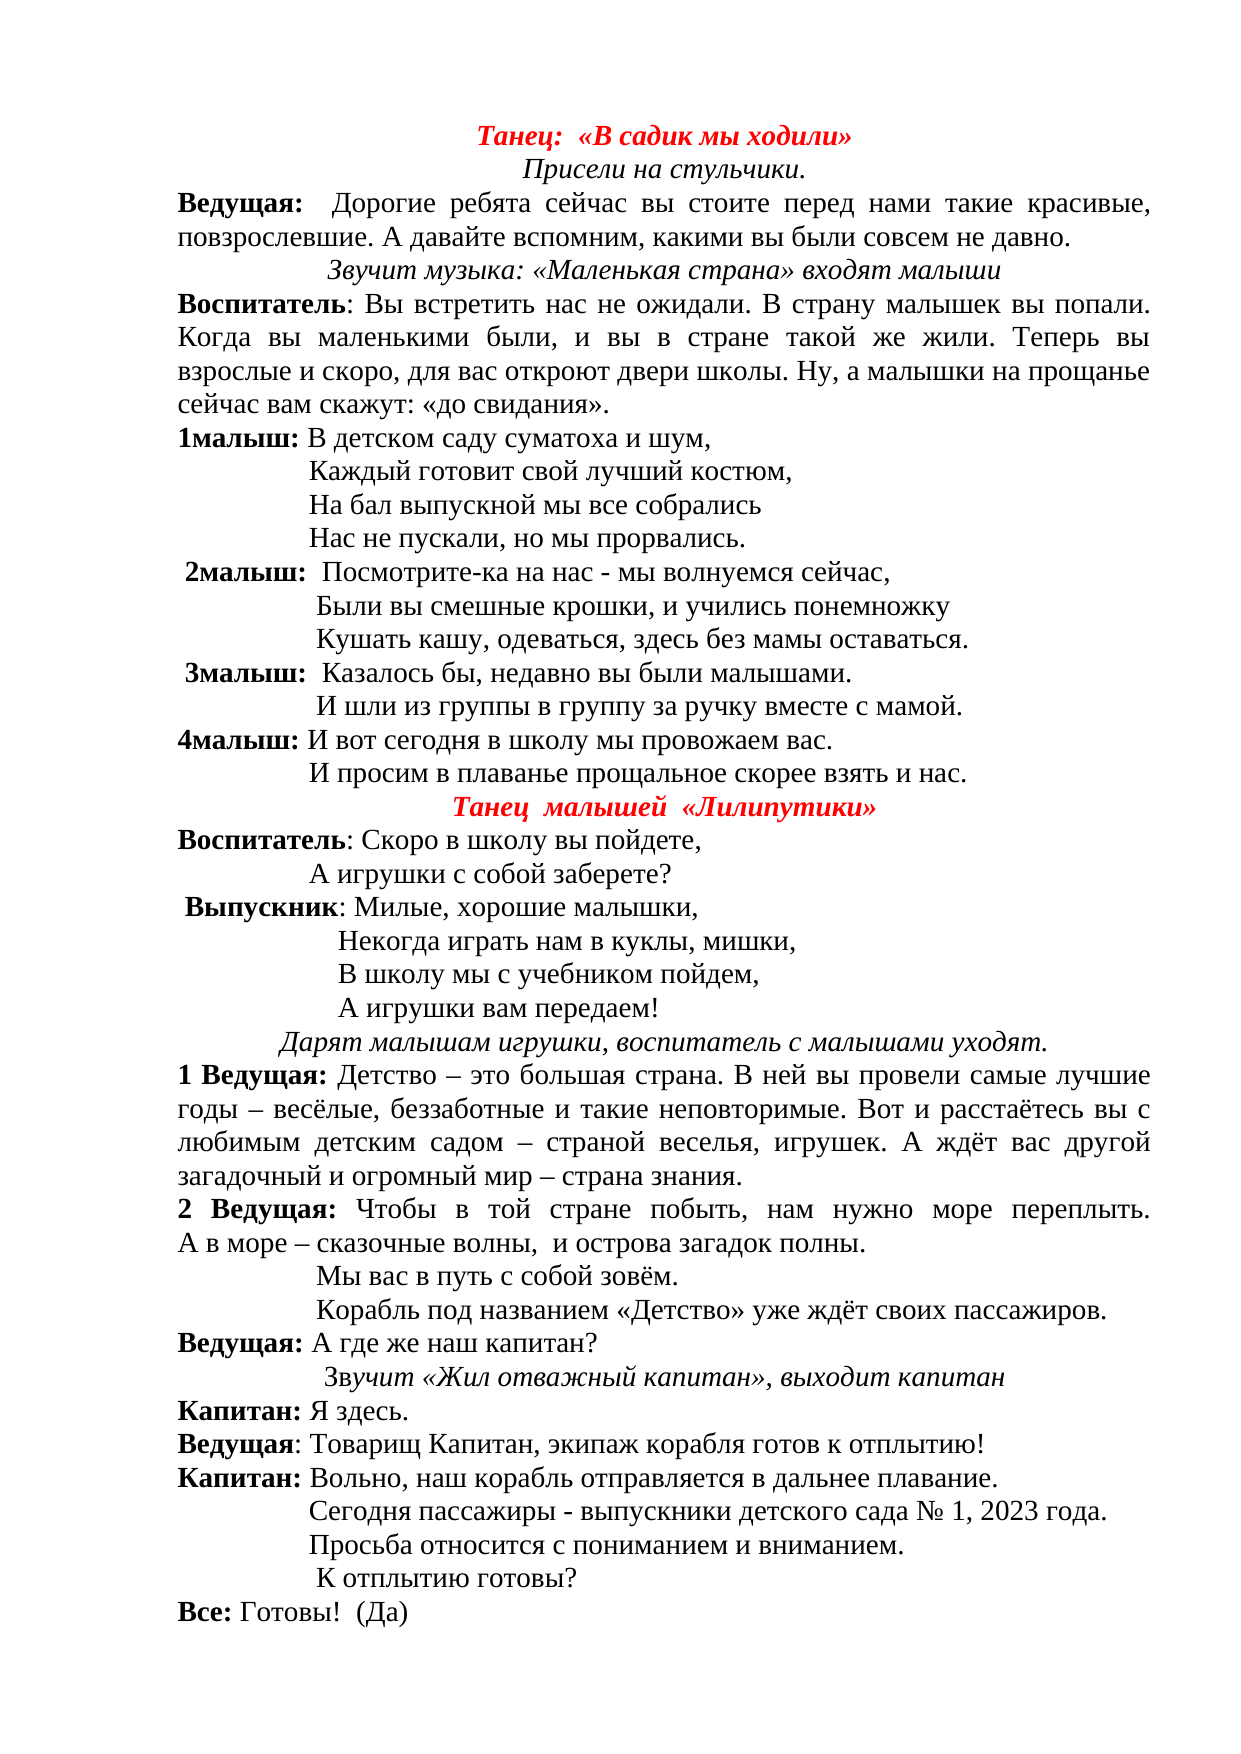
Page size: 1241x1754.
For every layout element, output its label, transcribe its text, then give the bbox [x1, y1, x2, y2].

text Воспитатель: Вы встретить нас не ожидали. В страну малышек вы попали. Когда вы маленькими были, и вы в стране такой же жили. Теперь вы взрослые и скоро, для вас откроют двери школы. Ну, а малышки на прощанье сейчас вам скажут: «до свидания». [177, 286, 1152, 420]
text Корабль под названием «Детство» уже ждёт своих пассажиров. [177, 1292, 1152, 1326]
text Кушать кашу, одеваться, здесь без мамы оставаться. [177, 621, 1152, 655]
text Присели на стульчики. [177, 152, 1152, 185]
text А игрушки вам передаем! [177, 990, 1152, 1024]
text 2малыш: Посмотрите-ка на нас - мы волнуемся сейчас, [177, 554, 1152, 588]
text Ведущая: Дорогие ребята сейчас вы стоите перед нами такие красивые, повзрослевшие. А давайте вспомним, какими вы были совсем не давно. [177, 185, 1152, 252]
text Мы вас в путь с собой зовём. [177, 1258, 1152, 1292]
text Были вы смешные крошки, и учились понемножку [177, 588, 1152, 621]
text И шли из группы в группу за ручку вместе с мамой. [177, 688, 1152, 722]
text Воспитатель: Скоро в школу вы пойдете, [177, 822, 1152, 856]
text Выпускник: Милые, хорошие малышки, [177, 889, 1152, 923]
text Дарят малышам игрушки, воспитатель с малышами уходят. [177, 1024, 1152, 1057]
text Сегодня пассажиры - выпускники детского сада № 1, 2023 года. [177, 1493, 1152, 1527]
text Ведущая: А где же наш капитан? [177, 1326, 1152, 1359]
text Нас не пускали, но мы прорвались. [177, 521, 1152, 554]
text И просим в плаванье прощальное скорее взять и нас. [177, 755, 1152, 789]
text 2 Ведущая: Чтобы в той стране побыть, нам нужно море переплыть. А в море – сказочные волны, и острова загадок полны. [177, 1191, 1152, 1258]
text Звучит музыка: «Маленькая страна» входят малыши [177, 252, 1152, 286]
text А игрушки с собой заберете? [177, 856, 1152, 889]
text Звучит «Жил отважный капитан», выходит капитан [177, 1359, 1152, 1393]
text 3малыш: Казалось бы, недавно вы были малышами. [177, 655, 1152, 688]
text 4малыш: И вот сегодня в школу мы провожаем вас. [177, 722, 1152, 755]
text На бал выпускной мы все собрались [177, 487, 1152, 521]
text Просьба относится с пониманием и вниманием. [177, 1527, 1152, 1560]
text Капитан: Вольно, наш корабль отправляется в дальнее плавание. [177, 1460, 1152, 1493]
text 1 Ведущая: Детство – это большая страна. В ней вы провели самые лучшие годы – весёлые, беззаботные и такие неповторимые. Вот и расстаётесь вы с любимым детским садом – страной веселья, игрушек. А ждёт вас другой загадочный и огромный мир – страна знания. [177, 1057, 1152, 1191]
text Некогда играть нам в куклы, мишки, [177, 923, 1152, 957]
text Танец малышей «Лилипутики» [177, 789, 1152, 822]
text Ведущая: Товарищ Капитан, экипаж корабля готов к отплытию! [177, 1426, 1152, 1460]
text Капитан: Я здесь. [177, 1393, 1152, 1426]
text Танец: «В садик мы ходили» [177, 118, 1152, 152]
text 1малыш: В детском саду суматоха и шум, [177, 420, 1152, 453]
text Все: Готовы! (Да) [177, 1594, 1152, 1627]
text К отплытию готовы? [177, 1560, 1152, 1594]
text Каждый готовит свой лучший костюм, [177, 453, 1152, 487]
text В школу мы с учебником пойдем, [177, 957, 1152, 990]
